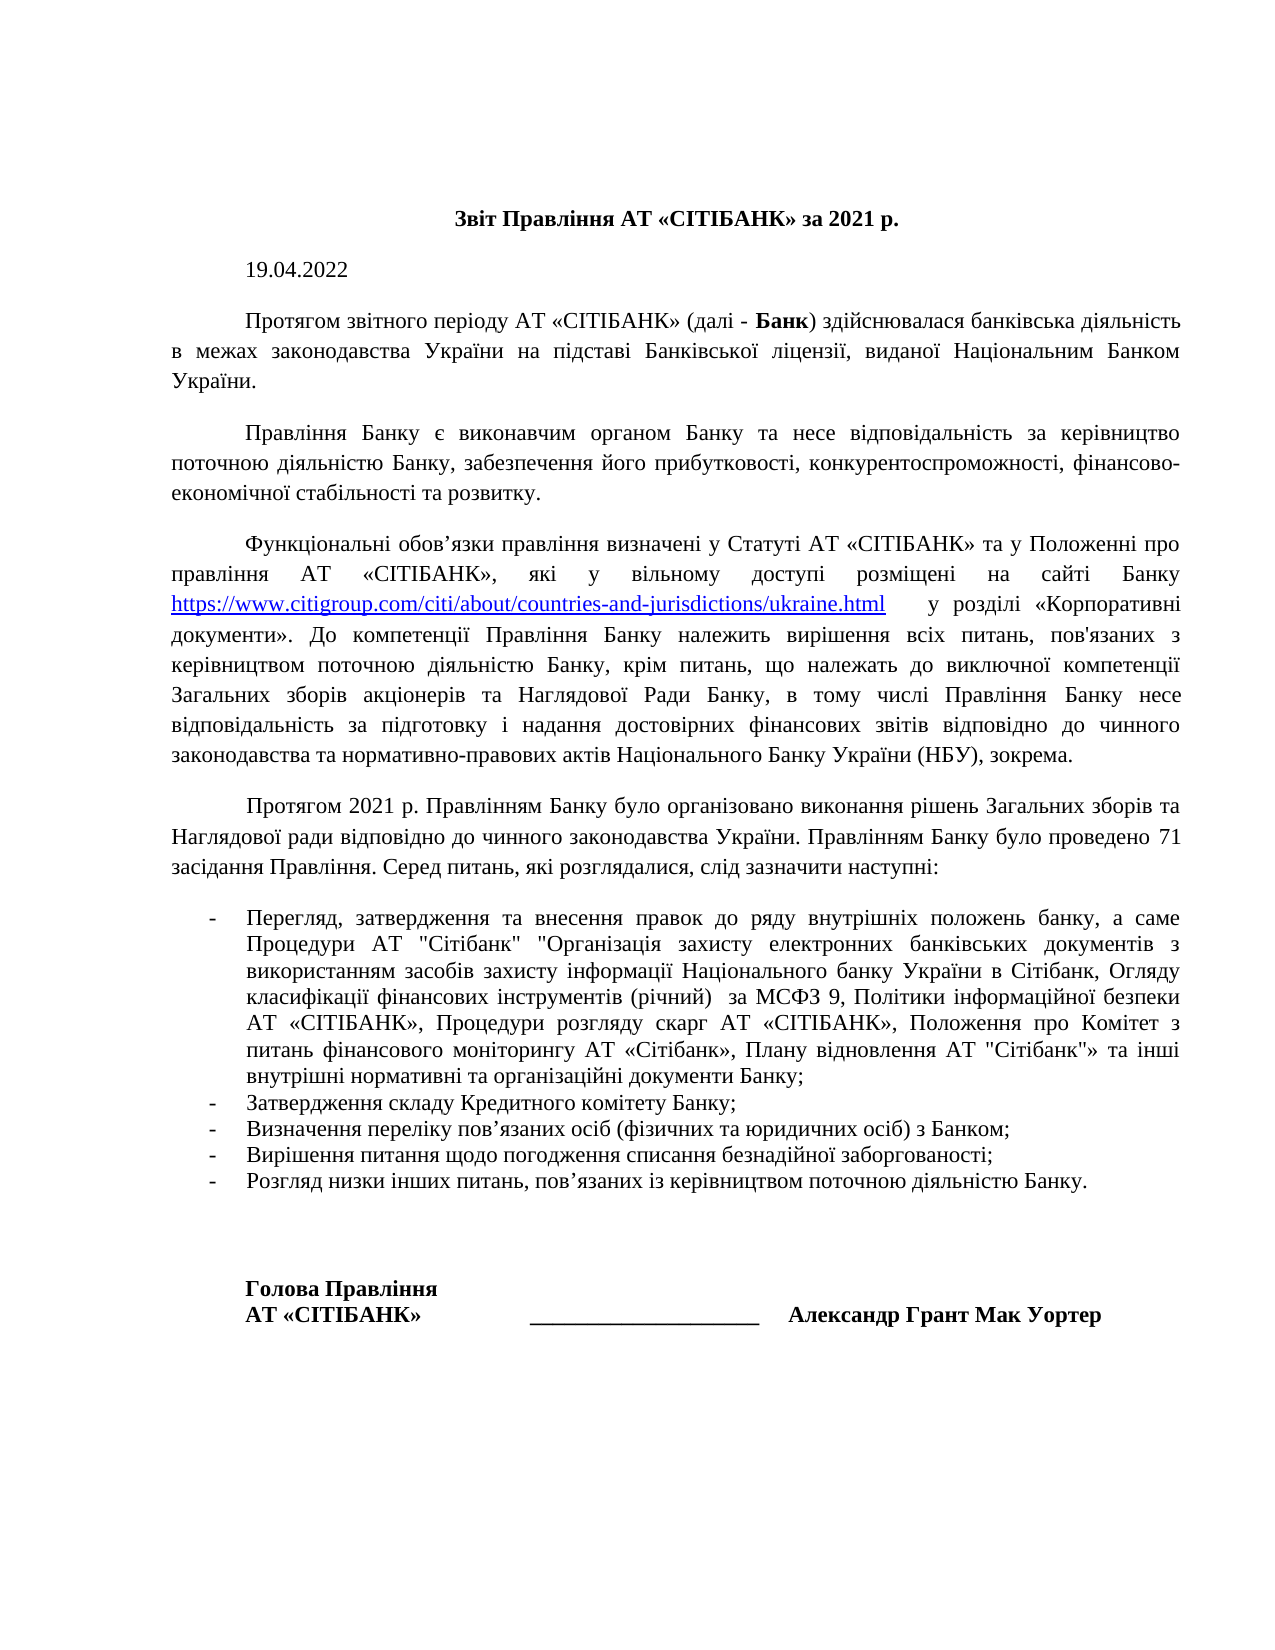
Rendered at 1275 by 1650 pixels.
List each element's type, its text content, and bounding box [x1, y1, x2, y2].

list Протягом 2021 р. Правлінням Банку було організовано виконання рішень Загальних зборів та Наглядової ради відповідно до чинного законодавства України. Правлінням Банку було проведено 71 засідання Правління. Серед питань, які розглядалися, слід зазначити наступні: [171, 793, 1182, 879]
list Затвердження складу Кредитного комітету Банку; [209, 1088, 1182, 1115]
list Вирішення питання щодо погодження списання безнадійної заборгованості; [209, 1141, 1182, 1168]
text Голова Правління [171, 1275, 1182, 1301]
list Визначення переліку пов’язаних осіб (фізичних та юридичних осіб) з Банком; [209, 1115, 1182, 1141]
list Розгляд низки інших питань, пов’язаних із керівництвом поточною діяльністю Банку. [209, 1168, 1182, 1194]
list Перегляд, затвердження та внесення правок до ряду внутрішніх положень банку, а саме Процедури АТ "Сітібанк" "Організація захисту електронних банківських документів з використанням засобів захисту інформації Національного банку України в Сітібанк, Огляду класифікації фінансових інструментів (річний) за МСФЗ 9, Політики інформаційної безпеки АТ «СІТІБАНК», Процедури розгляду скарг АТ «СІТІБАНК», Положення про Комітет з питань фінансового моніторингу АТ «Сітібанк», Плану відновлення АТ "Сітібанк"» та інші внутрішні нормативні та організаційні документи Банку; [209, 904, 1182, 1088]
text Протягом звітного періоду АТ «СІТІБАНК» (далі - Банк) здійснювалася банківська діяльність в межах законодавства України на підставі Банківської ліцензії, виданої Національним Банком України. [171, 307, 1182, 394]
text Правління Банку є виконавчим органом Банку та несе відповідальність за керівництво поточною діяльністю Банку, забезпечення його прибутковості, конкурентоспроможності, фінансово-економічної стабільності та розвитку. [171, 419, 1182, 505]
text АТ «СІТІБАНК» ____________________ Александр Грант Мак Уортер [171, 1301, 1182, 1327]
text Звіт Правління АТ «СІТІБАНК» за 2021 р. [171, 205, 1182, 231]
text 19.04.2022 [171, 256, 1182, 282]
text Функціональні обов’язки правління визначені у Статуті АТ «СІТІБАНК» та у Положенні про правління АТ «СІТІБАНК», які у вільному доступі розміщені на сайті Банку https://www.citigroup.com/citi/about/countries-and-jurisdictions/ukraine.html у розділі «Корпоративні документи». До компетенції Правління Банку належить вирішення всіх питань, пов'язаних з керівництвом поточною діяльністю Банку, крім питань, що належать до виключної компетенції Загальних зборів акціонерів та Наглядової Ради Банку, в тому числі Правління Банку несе відповідальність за підготовку і надання достовірних фінансових звітів відповідно до чинного законодавства та нормативно-правових актів Національного Банку України (НБУ), зокрема. [171, 530, 1182, 768]
